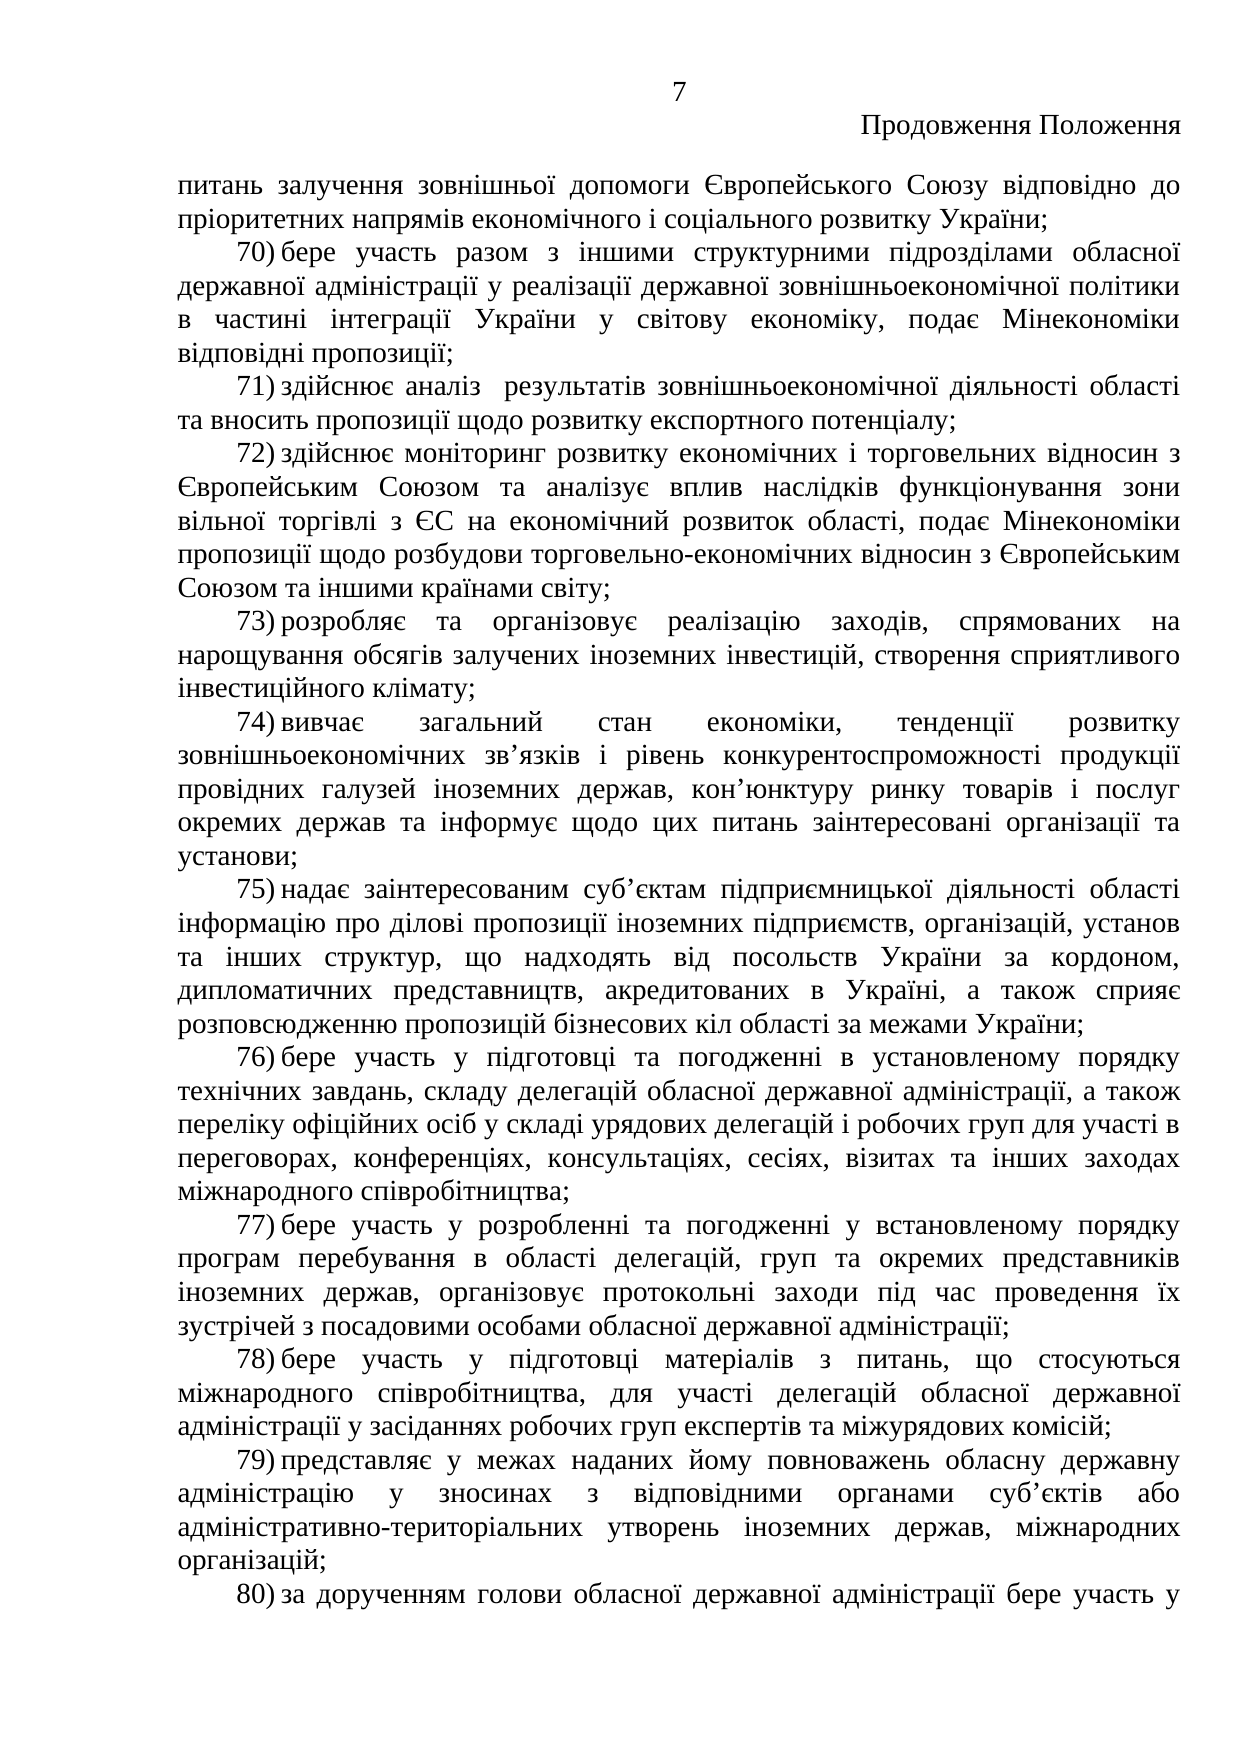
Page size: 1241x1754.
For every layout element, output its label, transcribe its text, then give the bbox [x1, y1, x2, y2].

list здійснює аналіз результатів зовнішньоекономічної діяльності області та вносить пропозиції щодо розвитку експортного потенціалу; [177, 368, 1181, 436]
list здійснює моніторинг розвитку економічних і торговельних відносин з Європейським Союзом та аналізує вплив наслідків функціонування зони вільної торгівлі з ЄС на економічний розвиток області, подає Мінекономіки пропозиції щодо розбудови торговельно-економічних відносин з Європейським Союзом та іншими країнами світу; [177, 436, 1181, 603]
list бере участь разом з іншими структурними підрозділами обласної державної адміністрації у реалізації державної зовнішньоекономічної політики в частині інтеграції України у світову економіку, подає Мінекономіки відповідні пропозиції; [177, 234, 1181, 368]
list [177, 167, 1181, 234]
list бере участь у підготовці та погодженні в установленому порядку технічних завдань, складу делегацій обласної державної адміністрації, а також переліку офіційних осіб у складі урядових делегацій і робочих груп для участі в переговорах, конференціях, консультаціях, сесіях, візитах та інших заходах міжнародного співробітництва; [177, 1039, 1181, 1207]
list вивчає загальний стан економіки, тенденції розвитку зовнішньоекономічних зв’язків і рівень конкурентоспроможності продукції провідних галузей іноземних держав, кон’юнктуру ринку товарів і послуг окремих держав та інформує щодо цих питань заінтересовані організації та установи; [177, 704, 1181, 872]
list представляє у межах наданих йому повноважень обласну державну адміністрацію у зносинах з відповідними органами суб’єктів або адміністративно-територіальних утворень іноземних держав, міжнародних організацій; [177, 1442, 1181, 1576]
list бере участь у розробленні та погодженні у встановленому порядку програм перебування в області делегацій, груп та окремих представників іноземних держав, організовує протокольні заходи під час проведення їх зустрічей з посадовими особами обласної державної адміністрації; [177, 1207, 1181, 1341]
list надає заінтересованим суб’єктам підприємницької діяльності області інформацію про ділові пропозиції іноземних підприємств, організацій, установ та інших структур, що надходять від посольств України за кордоном, дипломатичних представництв, акредитованих в Україні, а також сприяє розповсюдженню пропозицій бізнесових кіл області за межами України; [177, 872, 1181, 1039]
list бере участь у підготовці матеріалів з питань, що стосуються міжнародного співробітництва, для участі делегацій обласної державної адміністрації у засіданнях робочих груп експертів та міжурядових комісій; [177, 1341, 1181, 1442]
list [177, 1576, 1181, 1609]
list розробляє та організовує реалізацію заходів, спрямованих на нарощування обсягів залучених іноземних інвестицій, створення сприятливого інвестиційного клімату; [177, 603, 1181, 704]
